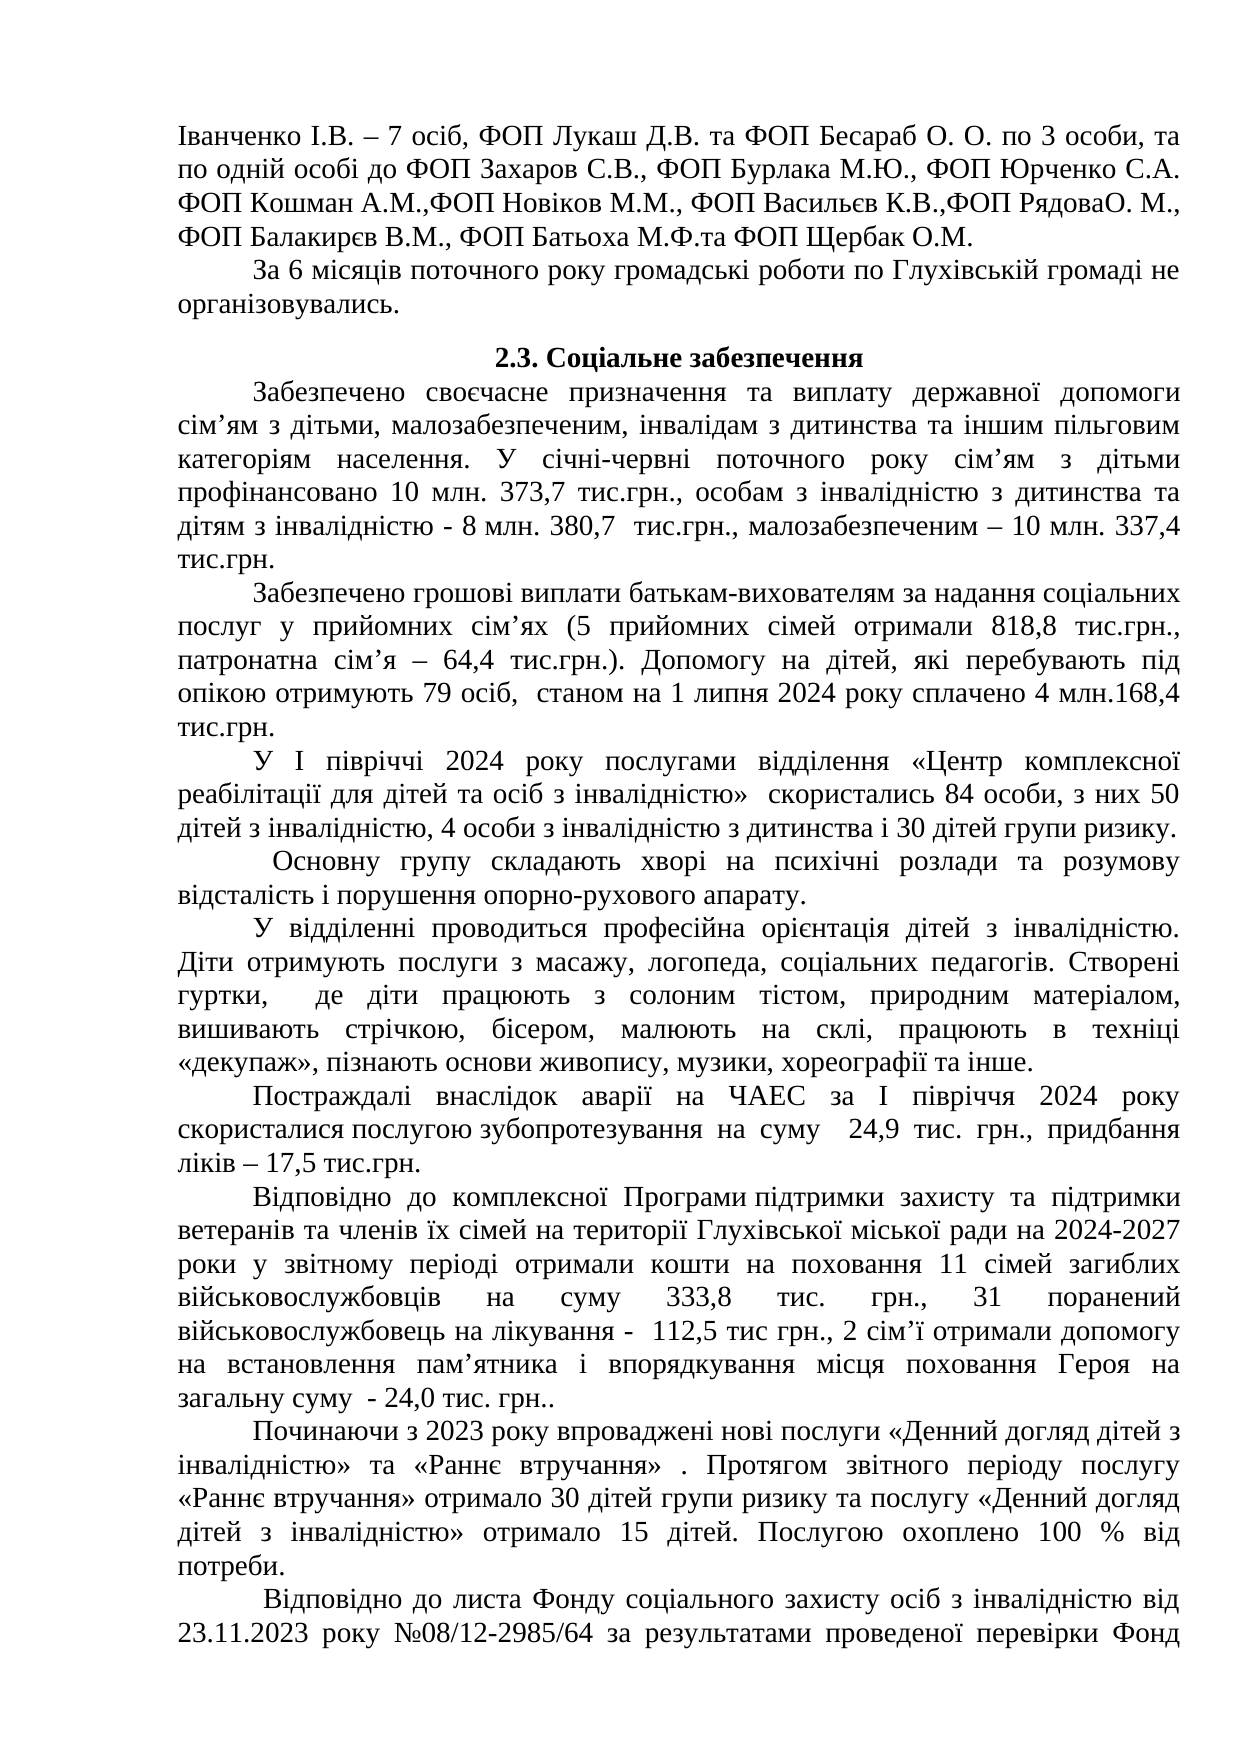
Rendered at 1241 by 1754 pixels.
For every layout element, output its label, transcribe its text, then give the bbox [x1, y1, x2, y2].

text За 6 місяців поточного року громадські роботи по Глухівській громаді не організовувались. [177, 252, 1181, 319]
text Починаючи з 2023 року впроваджені нові послуги «Денний догляд дітей з інвалідністю» та «Раннє втручання» . Протягом звітного періоду послугу «Раннє втручання» отримало 30 дітей групи ризику та послугу «Денний догляд дітей з інвалідністю» отримало 15 дітей. Послугою охоплено 100 % від потреби. [177, 1413, 1181, 1581]
text Відповідно до комплексної Програми підтримки захисту та підтримки ветеранів та членів їх сімей на території Глухівської міської ради на 2024-2027 роки у звітному періоді отримали кошти на поховання 11 сімей загиблих військовослужбовців на суму 333,8 тис. грн., 31 поранений військовослужбовець на лікування - 112,5 тис грн., 2 сім’ї отримали допомогу на встановлення пам’ятника і впорядкування місця поховання Героя на загальну суму - 24,0 тис. грн.. [177, 1179, 1181, 1413]
text Постраждалі внаслідок аварії на ЧАЕС за І півріччя 2024 року скористалися послугою зубопротезування на суму 24,9 тис. грн., придбання ліків – 17,5 тис.грн. [177, 1078, 1181, 1179]
text У І півріччі 2024 року послугами відділення «Центр комплексної реабілітації для дітей та осіб з інвалідністю» скористались 84 особи, з них 50 дітей з інвалідністю, 4 особи з інвалідністю з дитинства і 30 дітей групи ризику. [177, 743, 1181, 843]
subtitle 2.3. Соціальне забезпечення [177, 340, 1181, 374]
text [177, 1581, 1181, 1648]
text Основну групу складають хворі на психічні розлади та розумову відсталість і порушення опорно-рухового апарату. [177, 843, 1181, 910]
text Забезпечено своєчасне призначення та виплату державної допомоги сім’ям з дітьми, малозабезпеченим, інвалідам з дитинства та іншим пільговим категоріям населення. У січні-червні поточного року сім’ям з дітьми профінансовано 10 млн. 373,7 тис.грн., особам з інвалідністю з дитинства та дітям з інвалідністю - 8 млн. 380,7 тис.грн., малозабезпеченим – 10 млн. 337,4 тис.грн. [177, 374, 1181, 575]
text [177, 118, 1181, 252]
text Забезпечено грошові виплати батькам-вихователям за надання соціальних послуг у прийомних сім’ях (5 прийомних сімей отримали 818,8 тис.грн., патронатна сім’я – 64,4 тис.грн.). Допомогу на дітей, які перебувають під опікою отримують 79 осіб, станом на 1 липня 2024 року сплачено 4 млн.168,4 тис.грн. [177, 575, 1181, 743]
text У відділенні проводиться професійна орієнтація дітей з інвалідністю. Діти отримують послуги з масажу, логопеда, соціальних педагогів. Створені гуртки, де діти працюють з солоним тістом, природним матеріалом, вишивають стрічкою, бісером, малюють на склі, працюють в техніці «декупаж», пізнають основи живопису, музики, хореографії та інше. [177, 910, 1181, 1078]
